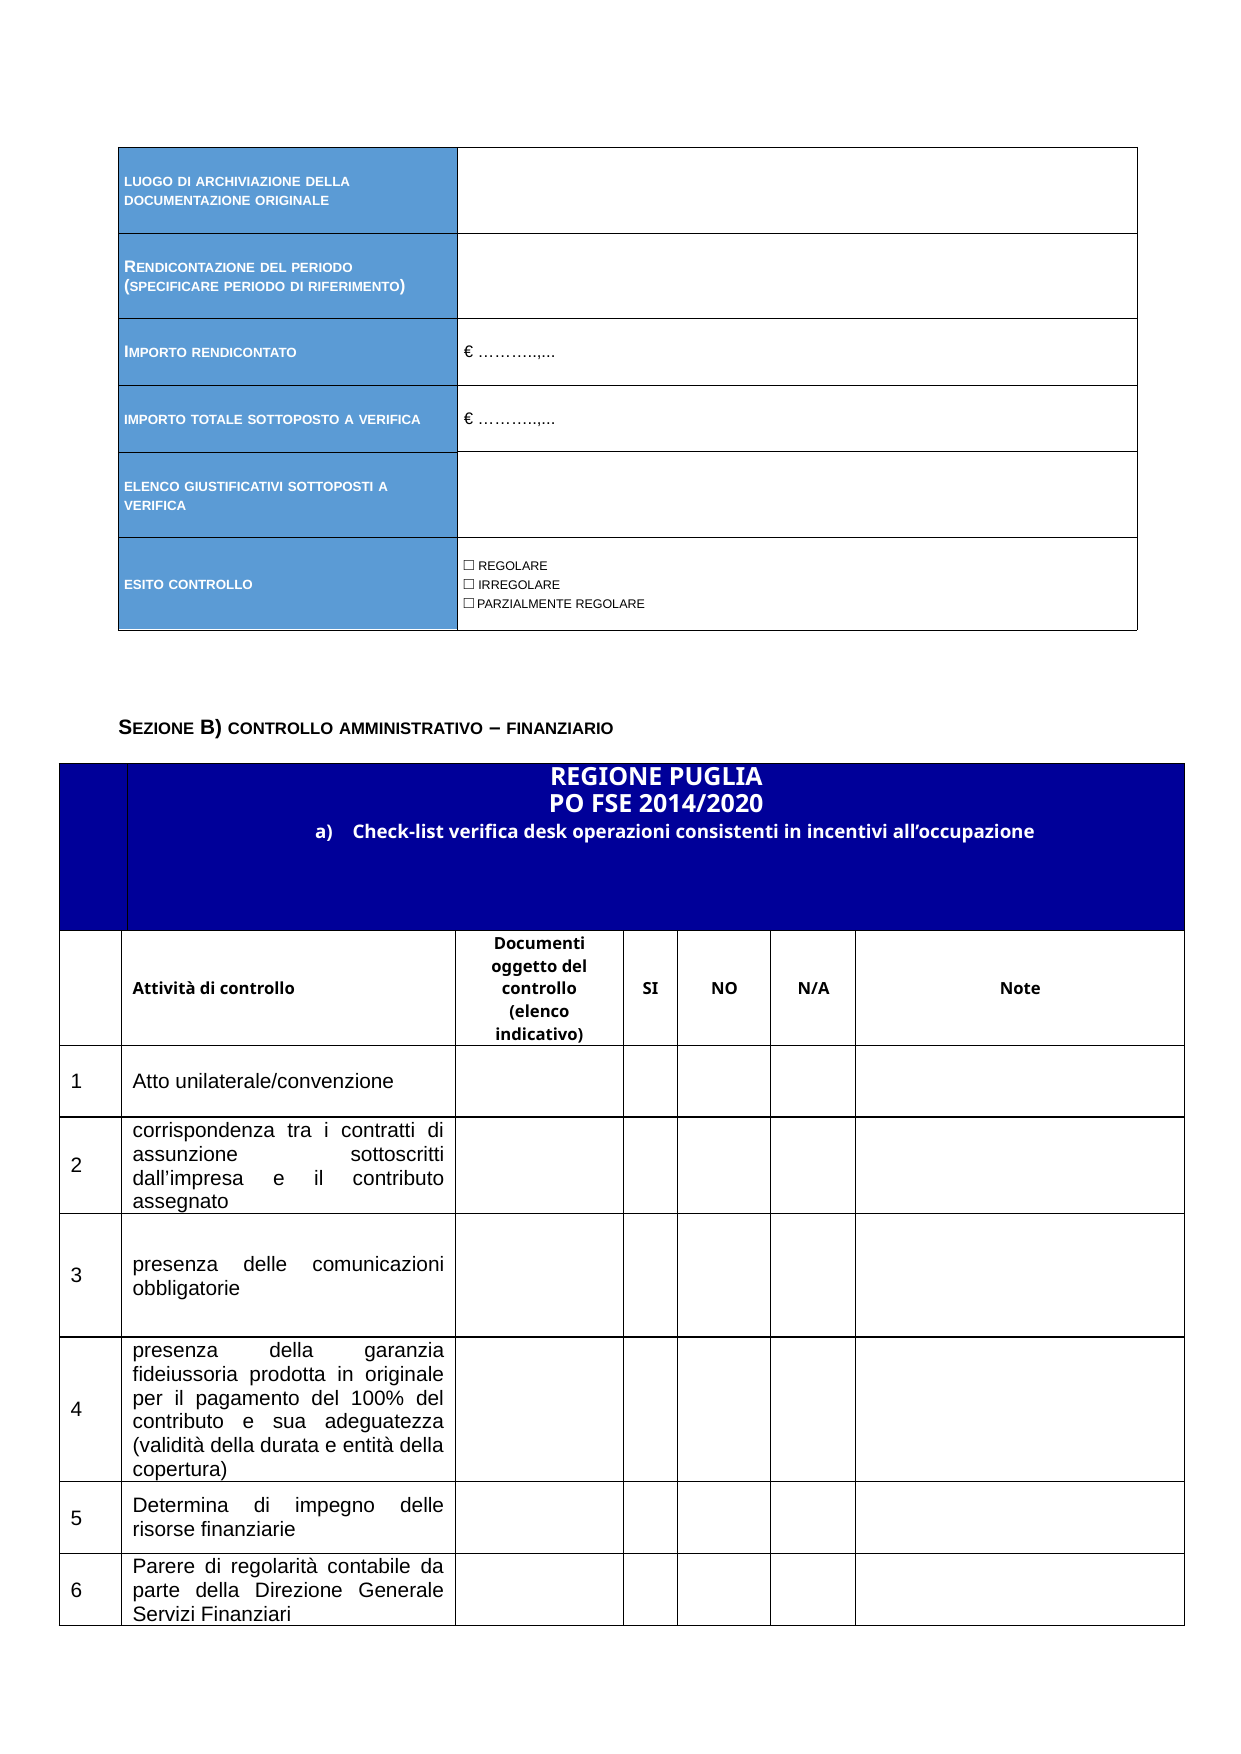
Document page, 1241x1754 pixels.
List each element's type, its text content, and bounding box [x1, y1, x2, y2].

table_cell [624, 1118, 677, 1213]
table_header REGIONE PUGLIA PO FSE 2014/2020 Check-list verifica desk operazioni consistenti in incentivi all’occupazione [128, 764, 1184, 930]
table_cell [771, 1214, 855, 1336]
table_cell [458, 148, 1137, 233]
table_cell [678, 1554, 770, 1625]
text Sezione B) controllo amministrativo – finanziario [118, 715, 1122, 739]
table_cell [856, 1482, 1184, 1552]
table_cell [456, 1214, 623, 1336]
table_cell [624, 1046, 677, 1116]
table_cell Atto unilaterale/convenzione [122, 1046, 455, 1116]
table_cell [678, 1046, 770, 1116]
table_cell N/A [771, 931, 855, 1045]
table_header [60, 764, 127, 930]
table_cell [678, 1482, 770, 1552]
table_cell 6 [60, 1554, 121, 1625]
table_cell [856, 1338, 1184, 1481]
table_cell esito controllo [119, 538, 457, 629]
table_cell presenza delle comunicazioni obbligatorie [122, 1214, 455, 1336]
table_cell [458, 234, 1137, 318]
table_cell □ REGOLARE □ IRREGOLARE □ PARZIALMENTE REGOLARE [458, 538, 1137, 629]
table_cell [456, 1118, 623, 1213]
table_cell Determina di impegno delle risorse finanziarie [122, 1482, 455, 1552]
table_cell [456, 1482, 623, 1552]
table_cell [624, 1482, 677, 1552]
table_cell Documenti oggetto del controllo (elenco indicativo) [456, 931, 623, 1045]
table_cell [458, 452, 1137, 537]
table_cell 4 [60, 1338, 121, 1481]
table_cell SI [624, 931, 677, 1045]
table_cell [624, 1214, 677, 1336]
table_cell Rendicontazione del periodo (specificare periodo di riferimento) [119, 234, 457, 318]
table_cell [856, 1554, 1184, 1625]
table_cell [771, 1338, 855, 1481]
table_cell [771, 1482, 855, 1552]
table_cell [771, 1046, 855, 1116]
table_cell 1 [60, 1046, 121, 1116]
table_cell 3 [60, 1214, 121, 1336]
table_cell corrispondenza tra i contratti di assunzione sottoscritti dall’impresa e il contributo assegnato [122, 1118, 455, 1213]
table_cell € ………..,... [458, 386, 1137, 451]
table_cell [456, 1338, 623, 1481]
table_cell [456, 1554, 623, 1625]
table_cell [771, 1554, 855, 1625]
table_cell Note [856, 931, 1184, 1045]
table_cell Attività di controllo [122, 931, 455, 1045]
table_cell [856, 1118, 1184, 1213]
table_cell [456, 1046, 623, 1116]
table_cell NO [678, 931, 770, 1045]
table_cell [60, 931, 121, 1045]
table_cell importo totale sottoposto a verifica [119, 386, 457, 451]
table_cell [856, 1046, 1184, 1116]
table_cell 5 [60, 1482, 121, 1552]
table_cell [678, 1338, 770, 1481]
table_cell € ………..,... [458, 319, 1137, 385]
table_cell elenco giustificativi sottoposti a verifica [119, 453, 457, 537]
table_cell [678, 1118, 770, 1213]
table_cell [678, 1214, 770, 1336]
table_cell Importo rendicontato [119, 319, 457, 385]
table_cell Parere di regolarità contabile da parte della Direzione Generale Servizi Finanziari [122, 1554, 455, 1625]
table_cell presenza della garanzia fideiussoria prodotta in originale per il pagamento del 100% del contributo e sua adeguatezza (validità della durata e entità della copertura) [122, 1338, 455, 1481]
table_cell [624, 1338, 677, 1481]
table_cell 2 [60, 1118, 121, 1213]
table_cell luogo di archiviazione della documentazione originale [119, 148, 457, 233]
table_cell [856, 1214, 1184, 1336]
table_cell [771, 1118, 855, 1213]
table_cell [624, 1554, 677, 1625]
